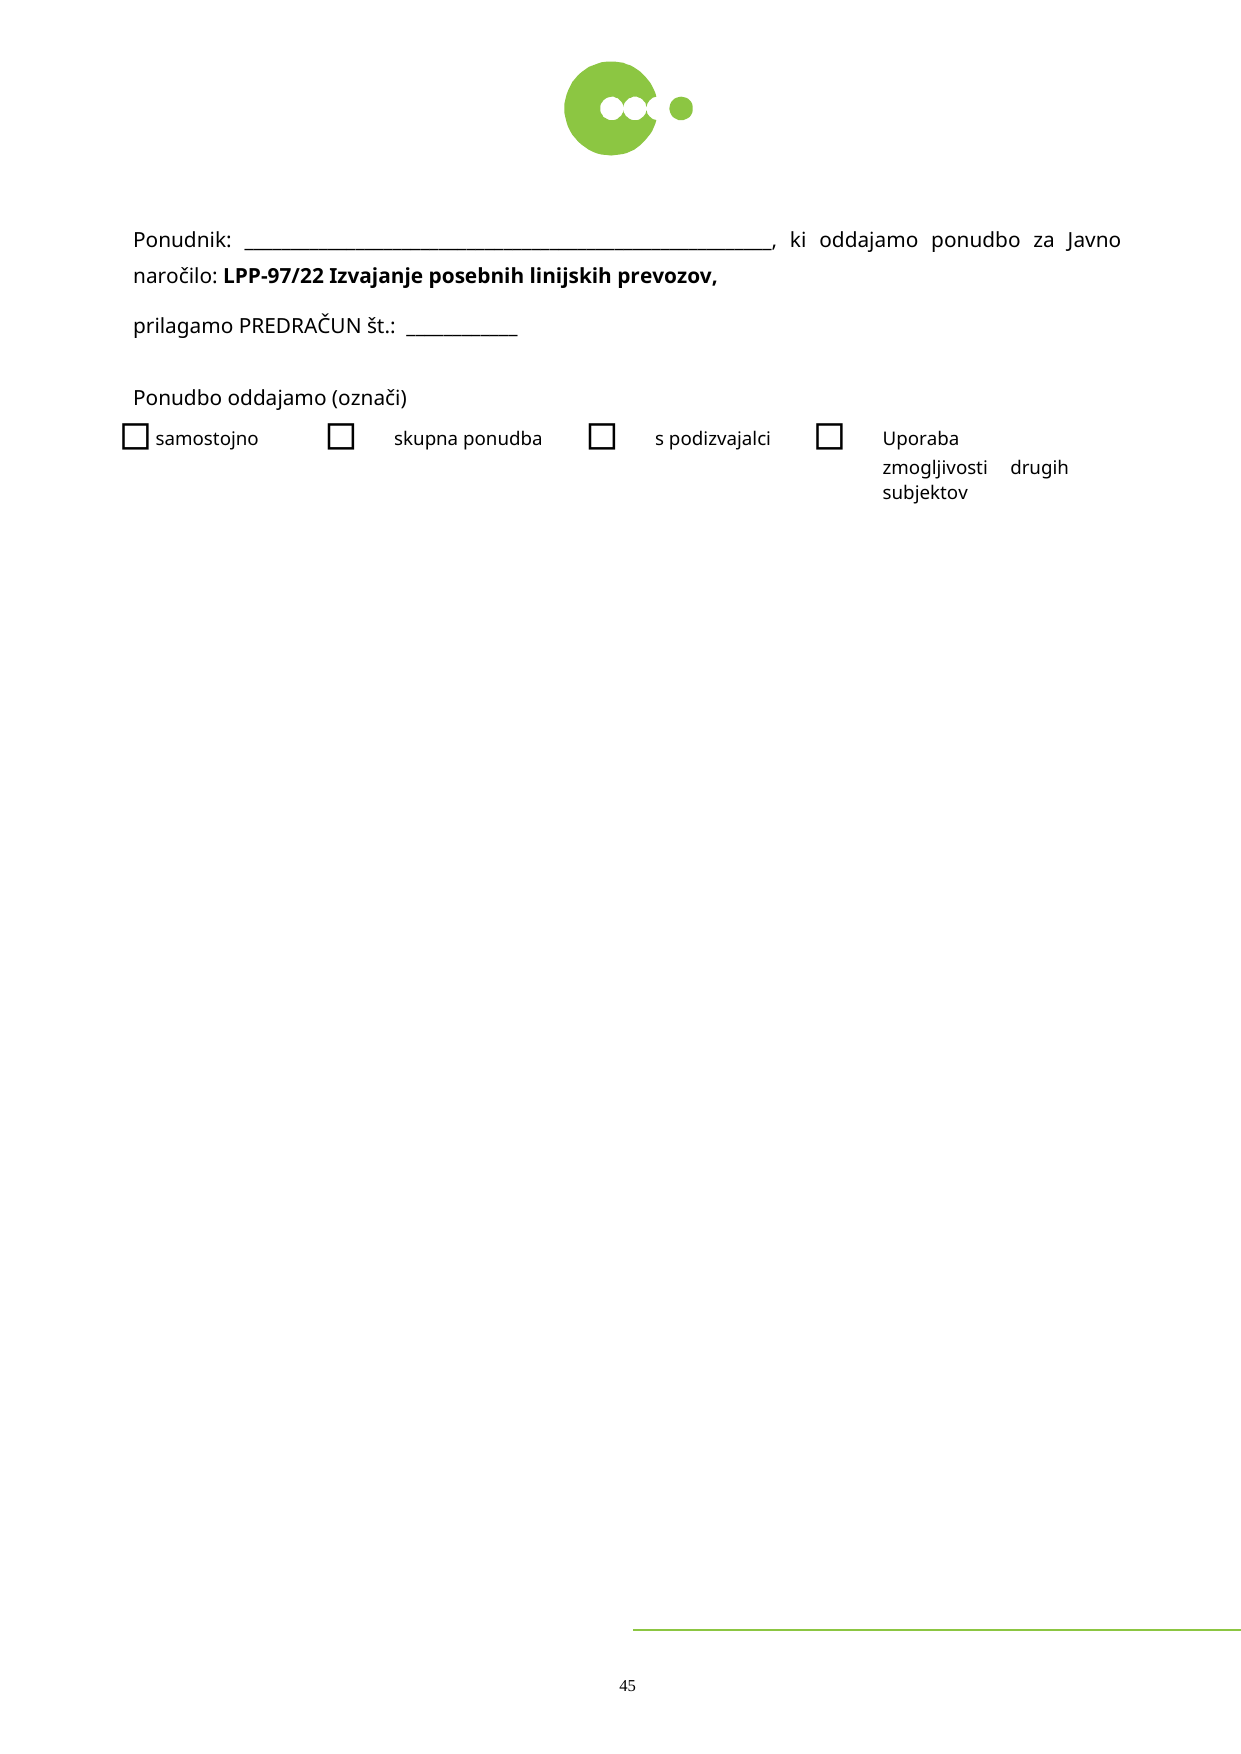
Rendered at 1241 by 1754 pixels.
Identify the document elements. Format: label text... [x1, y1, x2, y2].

table_header skupna ponudba [320, 411, 581, 505]
table_header samostojno [144, 411, 320, 505]
text Ponudbo oddajamo (označi) [133, 383, 1122, 411]
text Ponudnik: _________________________________________________________, ki oddajamo ponudbo za Javno naročilo: LPP-97/22 Izvajanje posebnih linijskih prevozov, [133, 225, 1122, 290]
table_header Uporaba zmogljivosti drugih subjektov [809, 411, 1080, 505]
table_header s podizvajalci [581, 411, 808, 505]
text prilagamo PREDRAČUN št.: ____________ [133, 311, 1122, 339]
